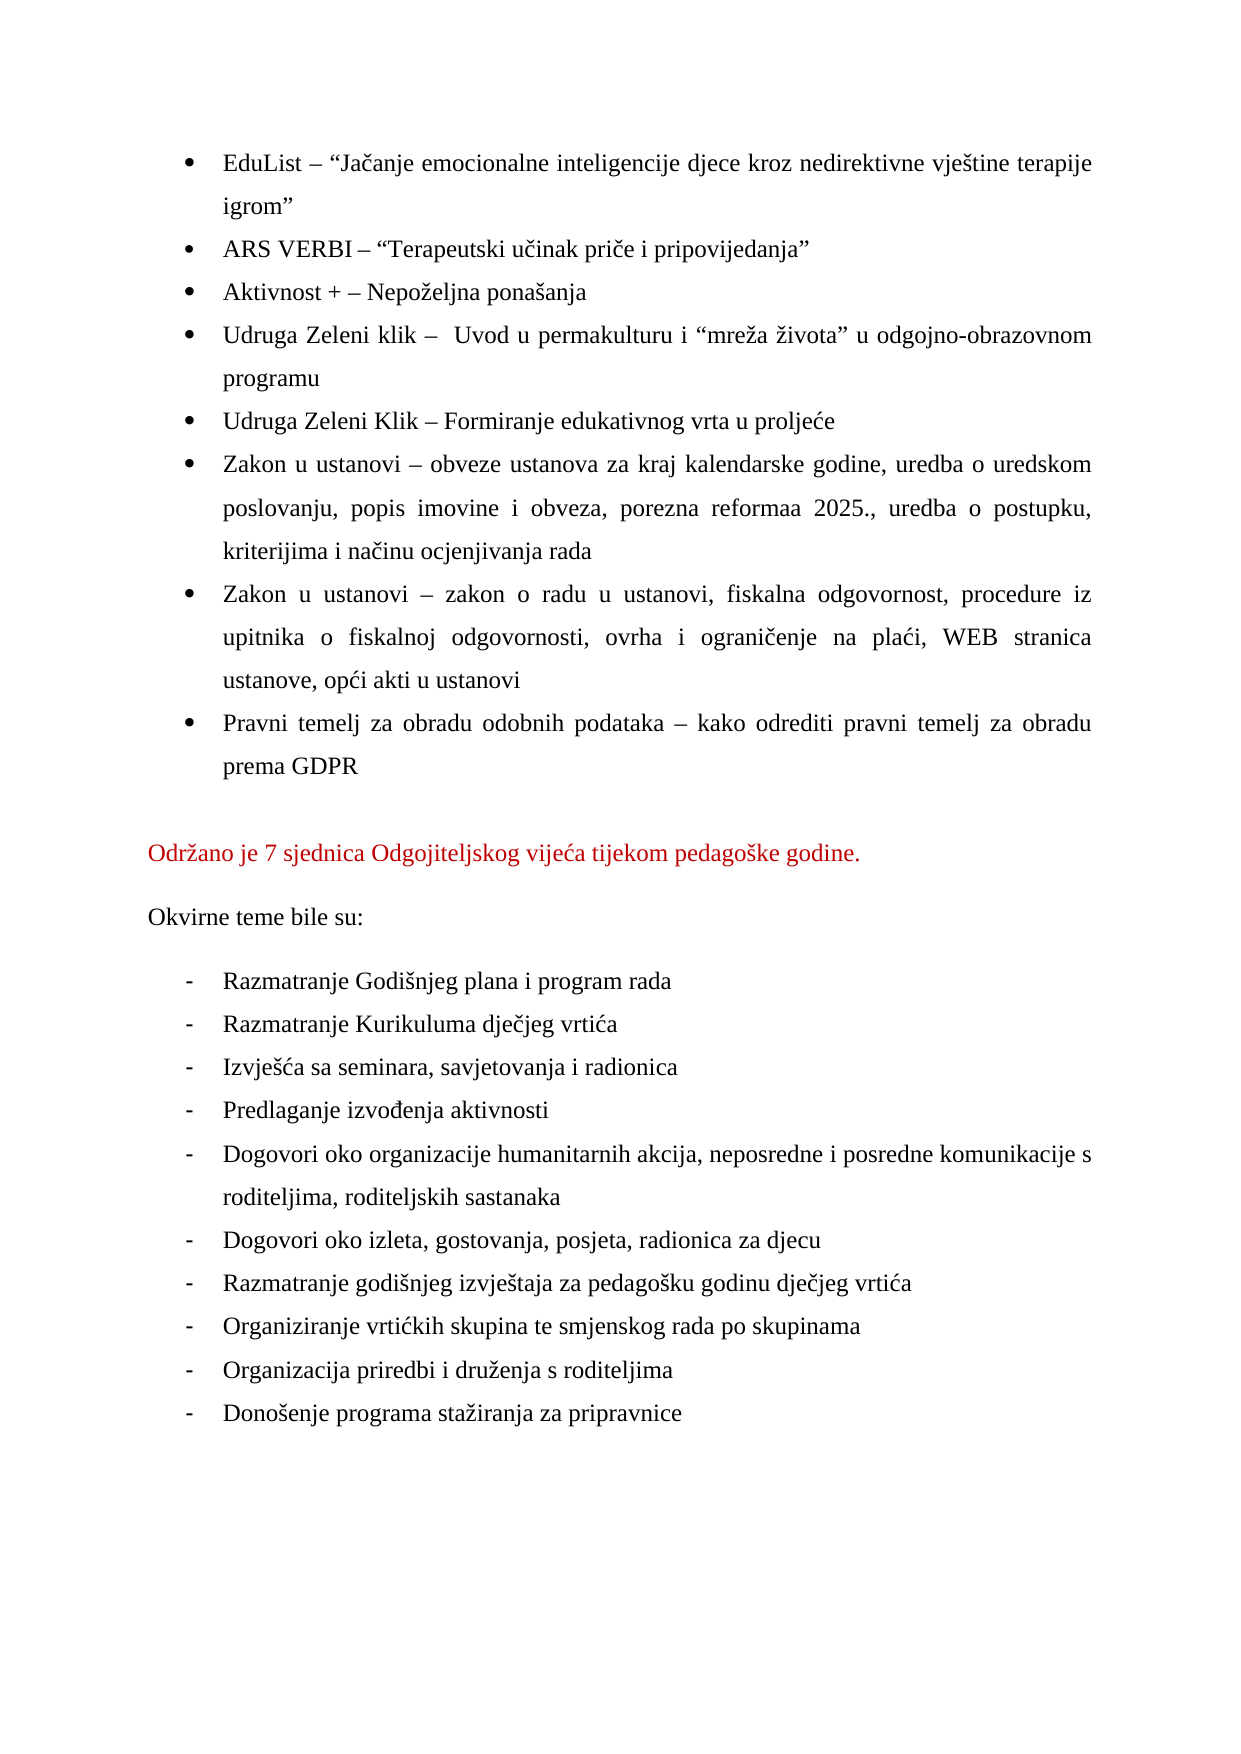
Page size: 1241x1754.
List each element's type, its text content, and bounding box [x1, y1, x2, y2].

list Udruga Zeleni klik – Uvod u permakulturu i “mreža života” u odgojno-obrazovnom programu [185, 320, 1093, 392]
list Udruga Zeleni Klik – Formiranje edukativnog vrta u proljeće [185, 406, 1093, 435]
list Izvješća sa seminara, savjetovanja i radionica [185, 1052, 1093, 1081]
list EduList – “Jačanje emocionalne inteligencije djece kroz nedirektivne vještine terapije igrom” [185, 148, 1093, 219]
list Organizacija priredbi i druženja s roditeljima [185, 1354, 1093, 1383]
text Održano je 7 sjednica Odgojiteljskog vijeća tijekom pedagoške godine. [148, 838, 1093, 866]
text Okvirne teme bile su: [148, 902, 1093, 930]
list Razmatranje Kurikuluma dječjeg vrtića [185, 1009, 1093, 1038]
list Predlaganje izvođenja aktivnosti [185, 1095, 1093, 1124]
list Aktivnost + – Nepoželjna ponašanja [185, 277, 1093, 306]
list Razmatranje godišnjeg izvještaja za pedagošku godinu dječjeg vrtića [185, 1268, 1093, 1297]
list ARS VERBI – “Terapeutski učinak priče i pripovijedanja” [185, 234, 1093, 263]
list Zakon u ustanovi – obveze ustanova za kraj kalendarske godine, uredba o uredskom poslovanju, popis imovine i obveza, porezna reformaa 2025., uredba o postupku, kriterijima i načinu ocjenjivanja rada [185, 449, 1093, 564]
list Dogovori oko organizacije humanitarnih akcija, neposredne i posredne komunikacije s roditeljima, roditeljskih sastanaka [185, 1138, 1093, 1211]
list Organiziranje vrtićkih skupina te smjenskog rada po skupinama [185, 1311, 1093, 1340]
list Zakon u ustanovi – zakon o radu u ustanovi, fiskalna odgovornost, procedure iz upitnika o fiskalnoj odgovornosti, ovrha i ograničenje na plaći, WEB stranica ustanove, opći akti u ustanovi [185, 579, 1093, 694]
list Donošenje programa stažiranja za pripravnice [185, 1398, 1093, 1427]
list Dogovori oko izleta, gostovanja, posjeta, radionica za djecu [185, 1225, 1093, 1254]
list Razmatranje Godišnjeg plana i program rada [185, 966, 1093, 994]
list Pravni temelj za obradu odobnih podataka – kako odrediti pravni temelj za obradu prema GDPR [185, 708, 1093, 780]
